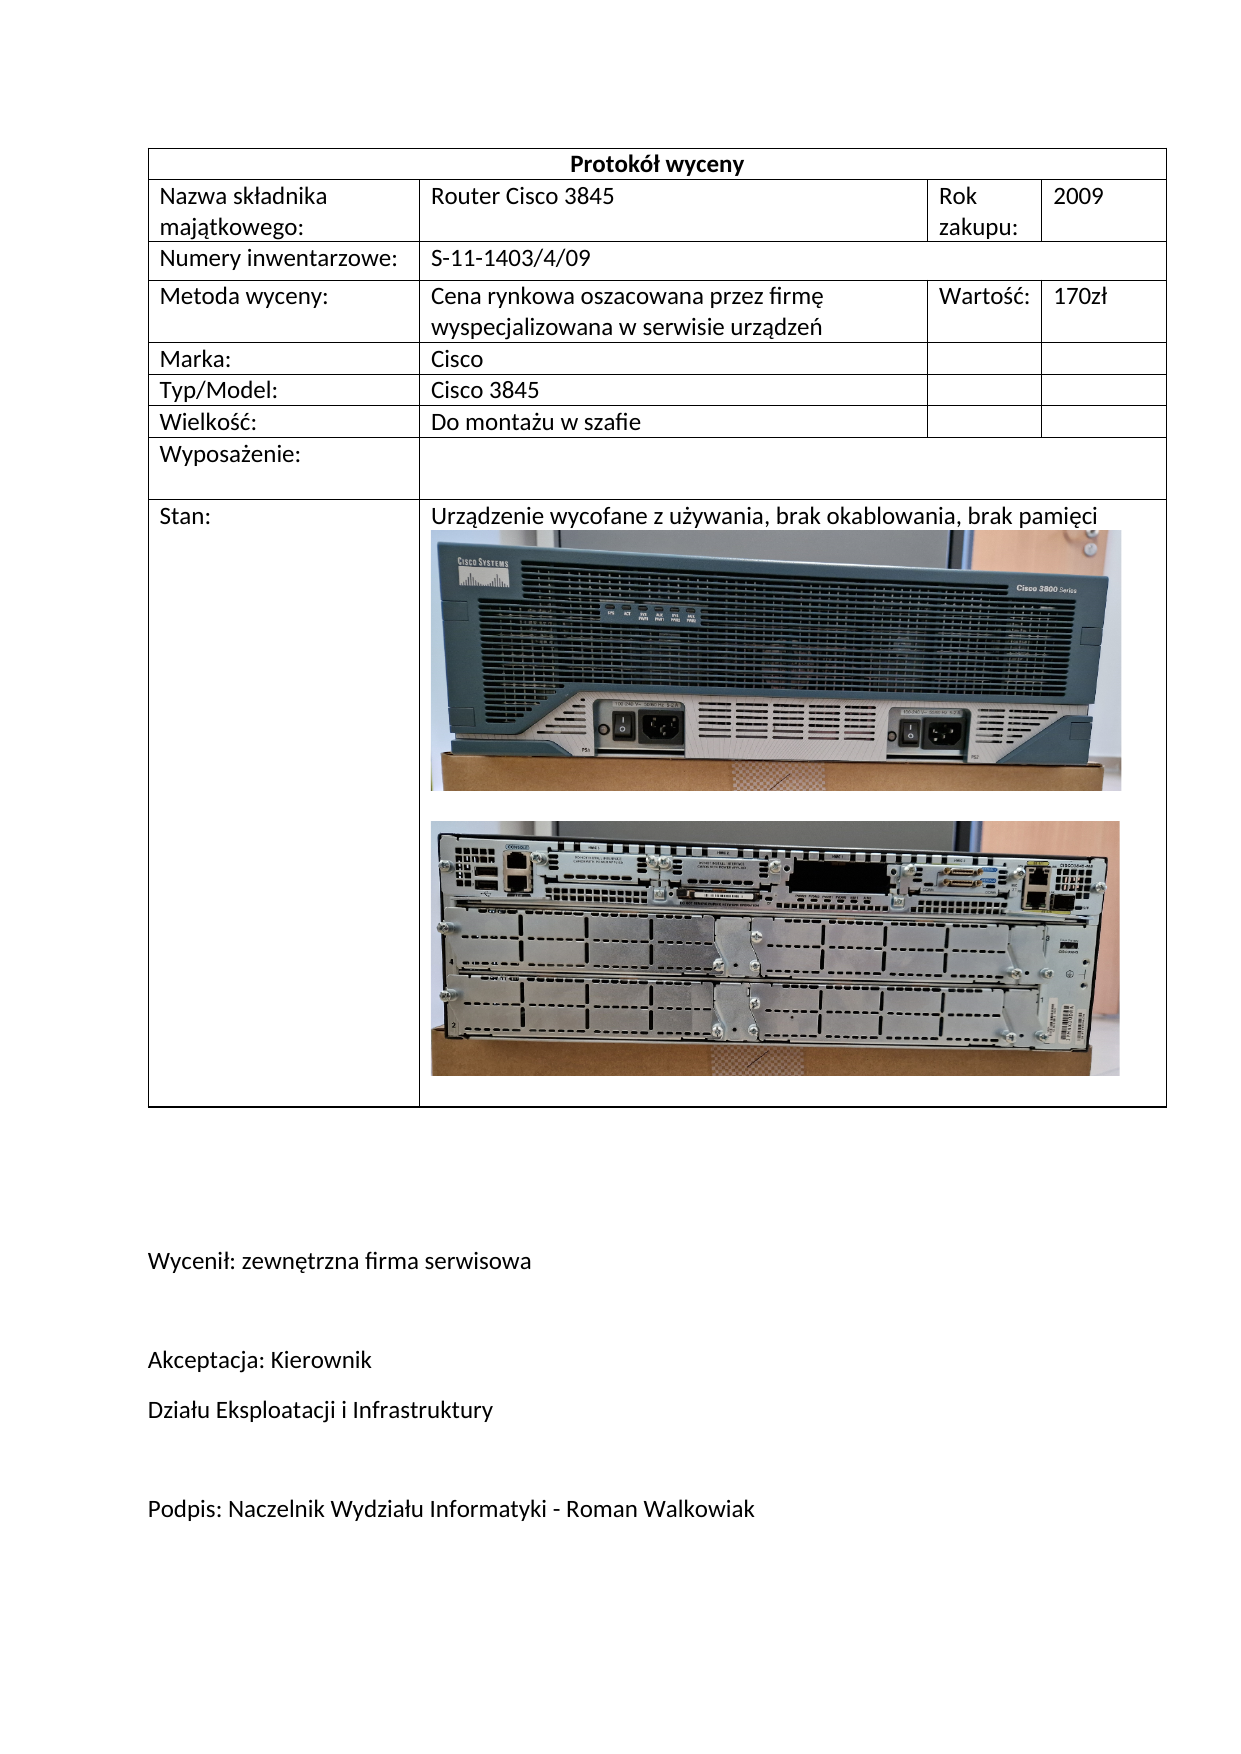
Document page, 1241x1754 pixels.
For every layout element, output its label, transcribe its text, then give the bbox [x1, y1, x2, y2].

table_cell Marka: [149, 343, 419, 373]
table_cell [1042, 343, 1166, 373]
table_cell [928, 406, 1041, 437]
table_cell 170zł [1042, 281, 1166, 342]
text Wycenił: zewnętrzna firma serwisowa [148, 1245, 1093, 1276]
text Podpis: Naczelnik Wydziału Informatyki - Roman Walkowiak [148, 1493, 1093, 1524]
picture [430, 530, 1122, 791]
table_cell Wartość: [928, 281, 1041, 342]
table_cell Cisco [420, 343, 927, 373]
table_cell Urządzenie wycofane z używania, brak okablowania, brak pamięci [420, 500, 1166, 1106]
table_cell Router Cisco 3845 [420, 180, 927, 241]
text Działu Eksploatacji i Infrastruktury [148, 1394, 1093, 1424]
table_cell 2009 [1042, 180, 1166, 241]
table_cell Numery inwentarzowe: [149, 242, 419, 279]
table_cell Wielkość: [149, 406, 419, 437]
table_cell [928, 375, 1041, 405]
table_cell Do montażu w szafie [420, 406, 927, 437]
table_cell S-11-1403/4/09 [420, 242, 1166, 279]
table_cell Cena rynkowa oszacowana przez firmę wyspecjalizowana w serwisie urządzeń [420, 281, 927, 342]
table_cell [1042, 406, 1166, 437]
table_cell [420, 438, 1166, 499]
table_cell Metoda wyceny: [149, 281, 419, 342]
table_cell Typ/Model: [149, 375, 419, 405]
picture [430, 821, 1120, 1076]
table_cell Wyposażenie: [149, 438, 419, 499]
table_cell [928, 343, 1041, 373]
table_cell Cisco 3845 [420, 375, 927, 405]
table_cell Rok zakupu: [928, 180, 1041, 241]
text Akceptacja: Kierownik [148, 1344, 1093, 1375]
table_cell [1042, 375, 1166, 405]
table_cell Nazwa składnika majątkowego: [149, 180, 419, 241]
table_header Protokół wyceny [149, 149, 1166, 179]
table_cell Stan: [149, 500, 419, 1106]
